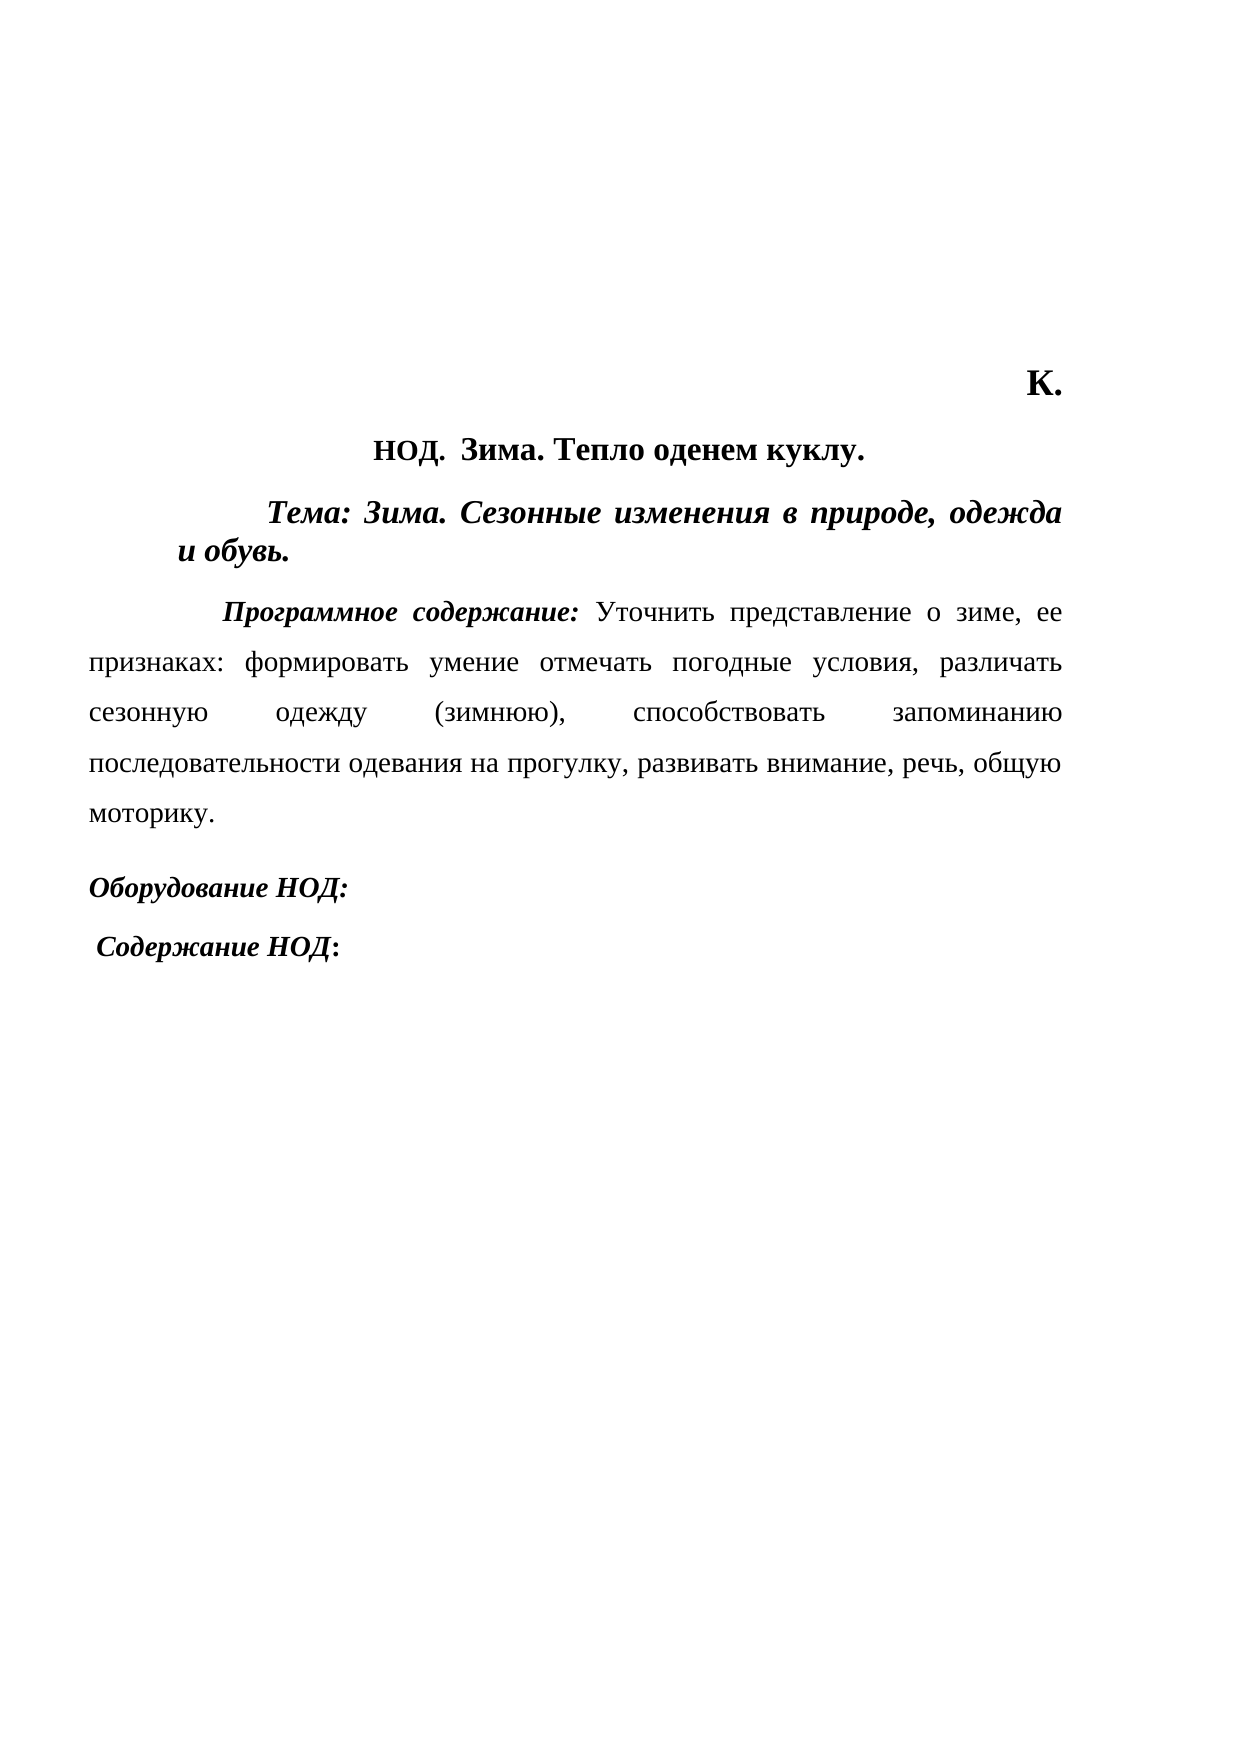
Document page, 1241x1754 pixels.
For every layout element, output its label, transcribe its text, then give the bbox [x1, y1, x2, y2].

text Содержание НОД: [89, 929, 1063, 962]
text НОД. Зима. Тепло оденем куклу. [89, 429, 1063, 467]
text Тема: Зима. Сезонные изменения в природе, одежда и обувь. [177, 492, 1063, 569]
text К. [89, 333, 1063, 404]
text Программное содержание: Уточнить представление о зиме, ее признаках: формировать умение отмечать погодные условия, различать сезонную одежду (зимнюю), способствовать запоминанию последовательности одевания на прогулку, развивать внимание, речь, общую моторику. [89, 594, 1063, 829]
text Оборудование НОД: [89, 870, 1063, 904]
